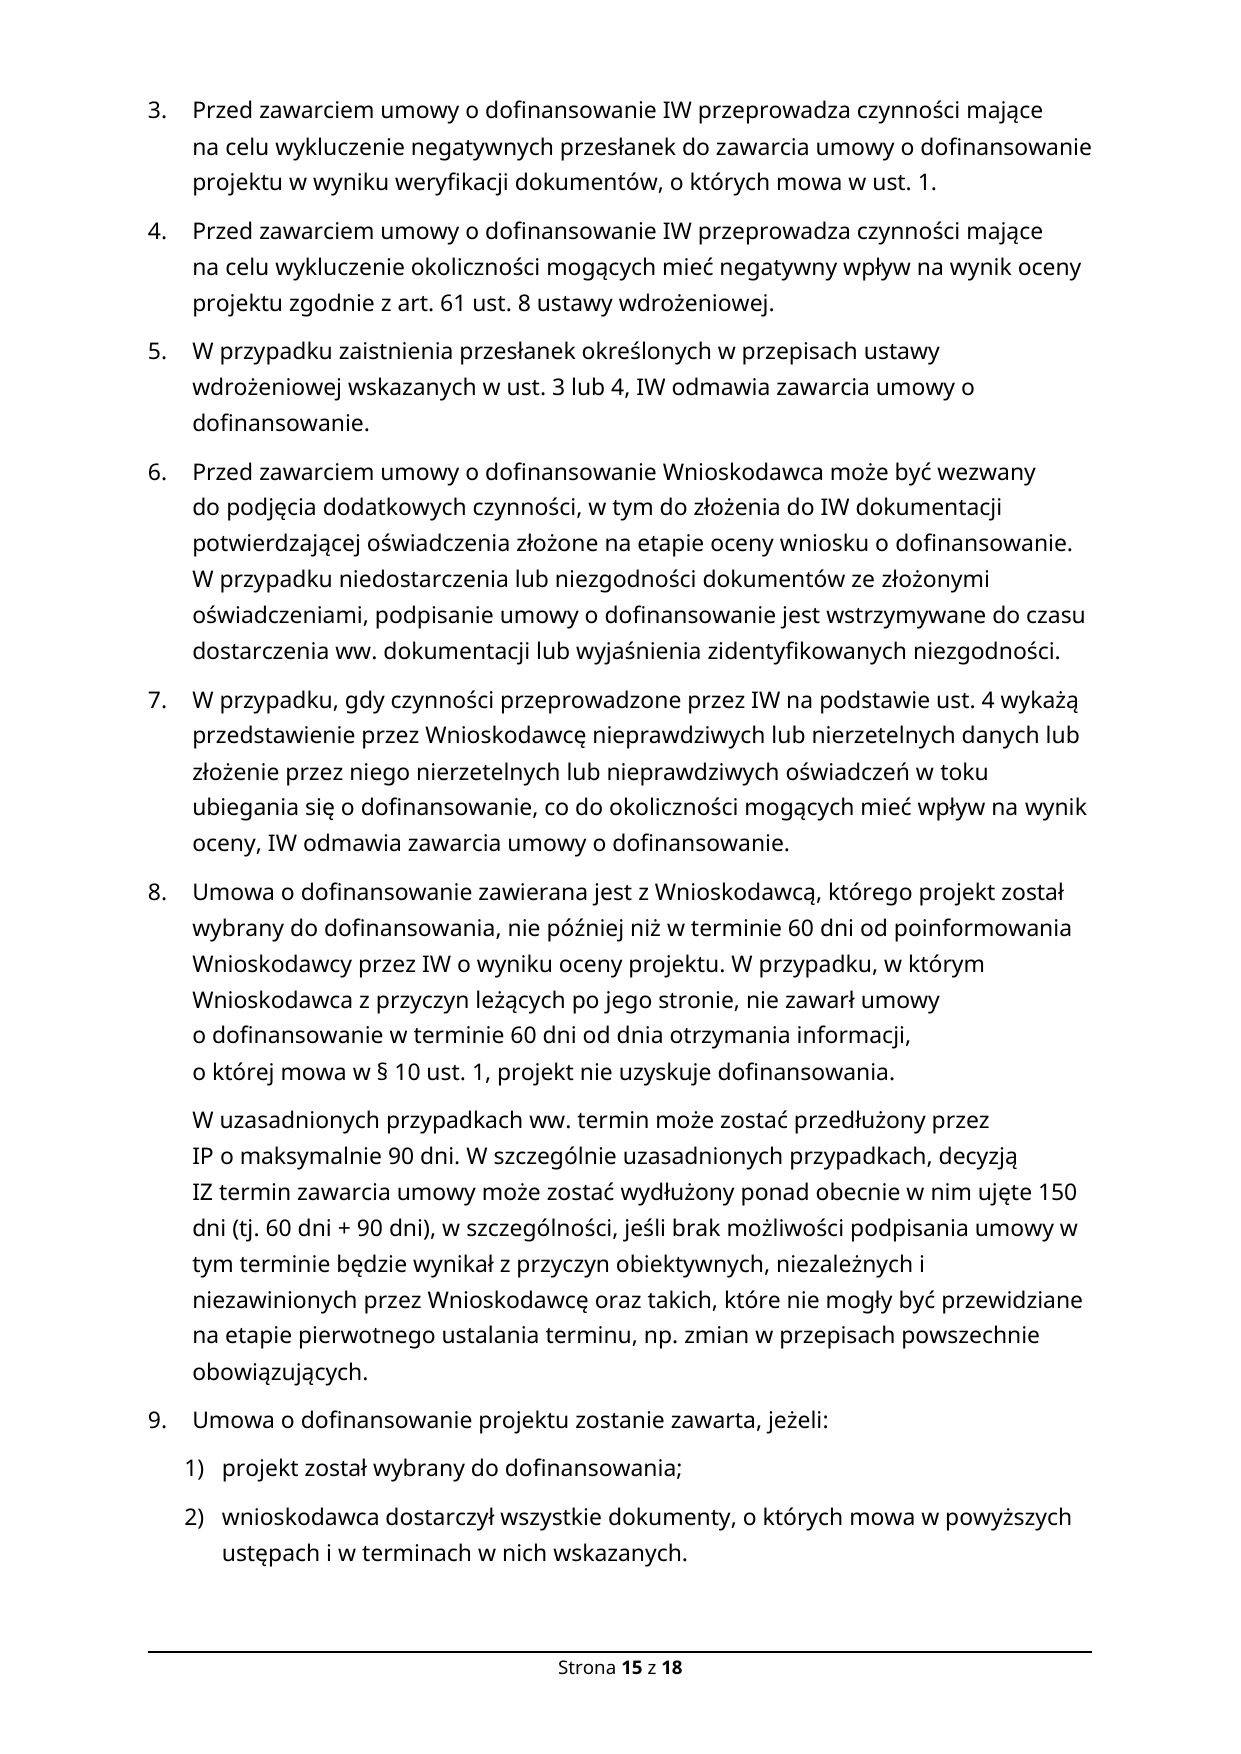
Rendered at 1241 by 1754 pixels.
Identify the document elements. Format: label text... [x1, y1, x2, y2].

list wnioskodawca dostarczył wszystkie dokumenty, o których mowa w powyższych ustępach i w terminach w nich wskazanych. [184, 1501, 1092, 1568]
list W przypadku, gdy czynności przeprowadzone przez IW na podstawie ust. 4 wykażą przedstawienie przez Wnioskodawcę nieprawdziwych lub nierzetelnych danych lub złożenie przez niego nierzetelnych lub nieprawdziwych oświadczeń w toku ubiegania się o dofinansowanie, co do okoliczności mogących mieć wpływ na wynik oceny, IW odmawia zawarcia umowy o dofinansowanie. [148, 683, 1092, 858]
list W uzasadnionych przypadkach ww. termin może zostać przedłużony przez IP o maksymalnie 90 dni. W szczególnie uzasadnionych przypadkach, decyzją IZ termin zawarcia umowy może zostać wydłużony ponad obecnie w nim ujęte 150 dni (tj. 60 dni + 90 dni), w szczególności, jeśli brak możliwości podpisania umowy w tym terminie będzie wynikał z przyczyn obiektywnych, niezależnych i niezawinionych przez Wnioskodawcę oraz takich, które nie mogły być przewidziane na etapie pierwotnego ustalania terminu, np. zmian w przepisach powszechnie obowiązujących. [192, 1104, 1092, 1387]
list Umowa o dofinansowanie projektu zostanie zawarta, jeżeli: [148, 1404, 1092, 1435]
list W przypadku zaistnienia przesłanek określonych w przepisach ustawy wdrożeniowej wskazanych w ust. 3 lub 4, IW odmawia zawarcia umowy o dofinansowanie. [148, 335, 1092, 438]
list projekt został wybrany do dofinansowania; [184, 1452, 1092, 1483]
list Przed zawarciem umowy o dofinansowanie Wnioskodawca może być wezwany do podjęcia dodatkowych czynności, w tym do złożenia do IW dokumentacji potwierdzającej oświadczenia złożone na etapie oceny wniosku o dofinansowanie. W przypadku niedostarczenia lub niezgodności dokumentów ze złożonymi oświadczeniami, podpisanie umowy o dofinansowanie jest wstrzymywane do czasu dostarczenia ww. dokumentacji lub wyjaśnienia zidentyfikowanych niezgodności. [148, 455, 1092, 666]
list Przed zawarciem umowy o dofinansowanie IW przeprowadza czynności mające na celu wykluczenie okoliczności mogących mieć negatywny wpływ na wynik oceny projektu zgodnie z art. 61 ust. 8 ustawy wdrożeniowej. [148, 215, 1092, 318]
list Umowa o dofinansowanie zawierana jest z Wnioskodawcą, którego projekt został wybrany do dofinansowania, nie później niż w terminie 60 dni od poinformowania Wnioskodawcy przez IW o wyniku oceny projektu. W przypadku, w którym Wnioskodawca z przyczyn leżących po jego stronie, nie zawarł umowy o dofinansowanie w terminie 60 dni od dnia otrzymania informacji, o której mowa w § 10 ust. 1, projekt nie uzyskuje dofinansowania. [148, 876, 1092, 1087]
list Przed zawarciem umowy o dofinansowanie IW przeprowadza czynności mające na celu wykluczenie negatywnych przesłanek do zawarcia umowy o dofinansowanie projektu w wyniku weryfikacji dokumentów, o których mowa w ust. 1. [148, 94, 1092, 198]
